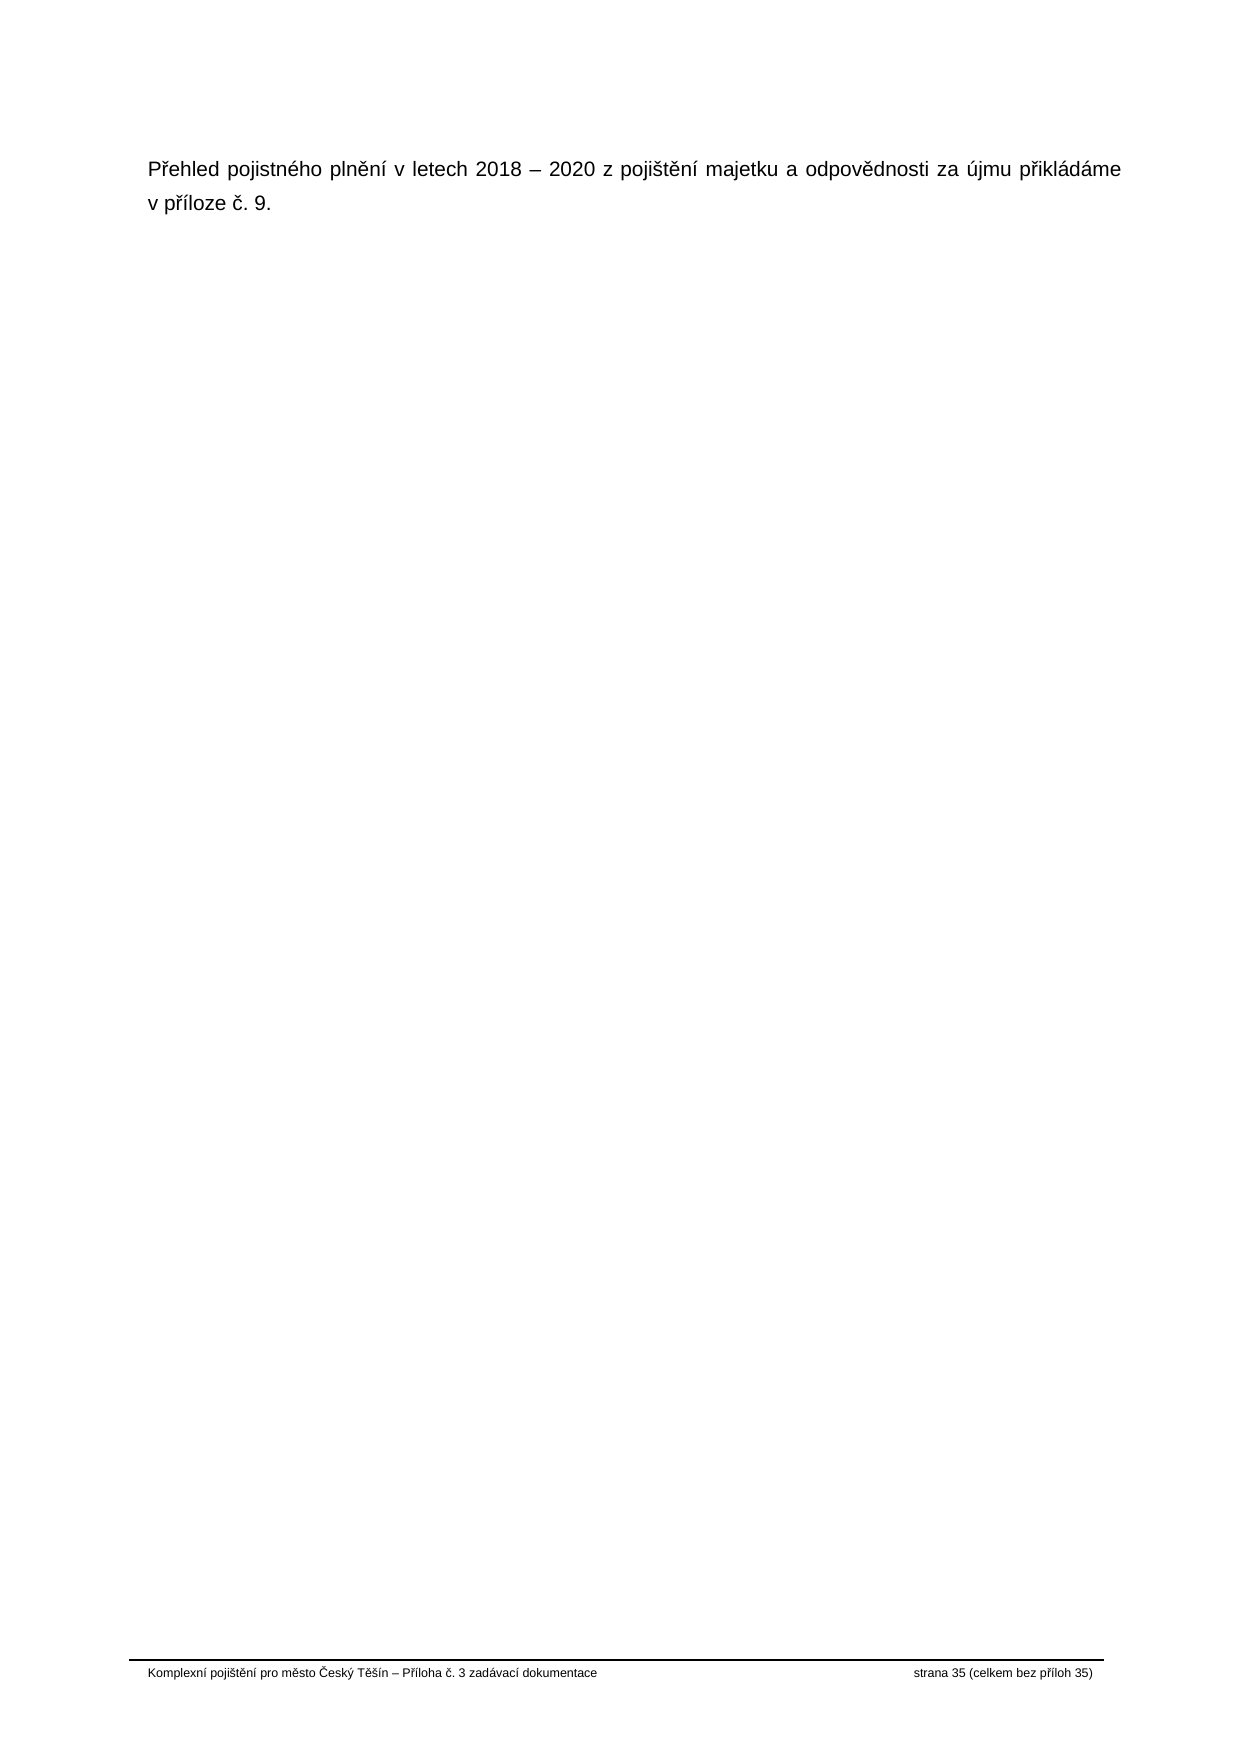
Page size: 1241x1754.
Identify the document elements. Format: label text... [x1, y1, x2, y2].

list Přehled pojistného plnění v letech 2018 – 2020 z pojištění majetku a odpovědnosti za újmu přikládáme v příloze č. 9. [148, 148, 1122, 214]
